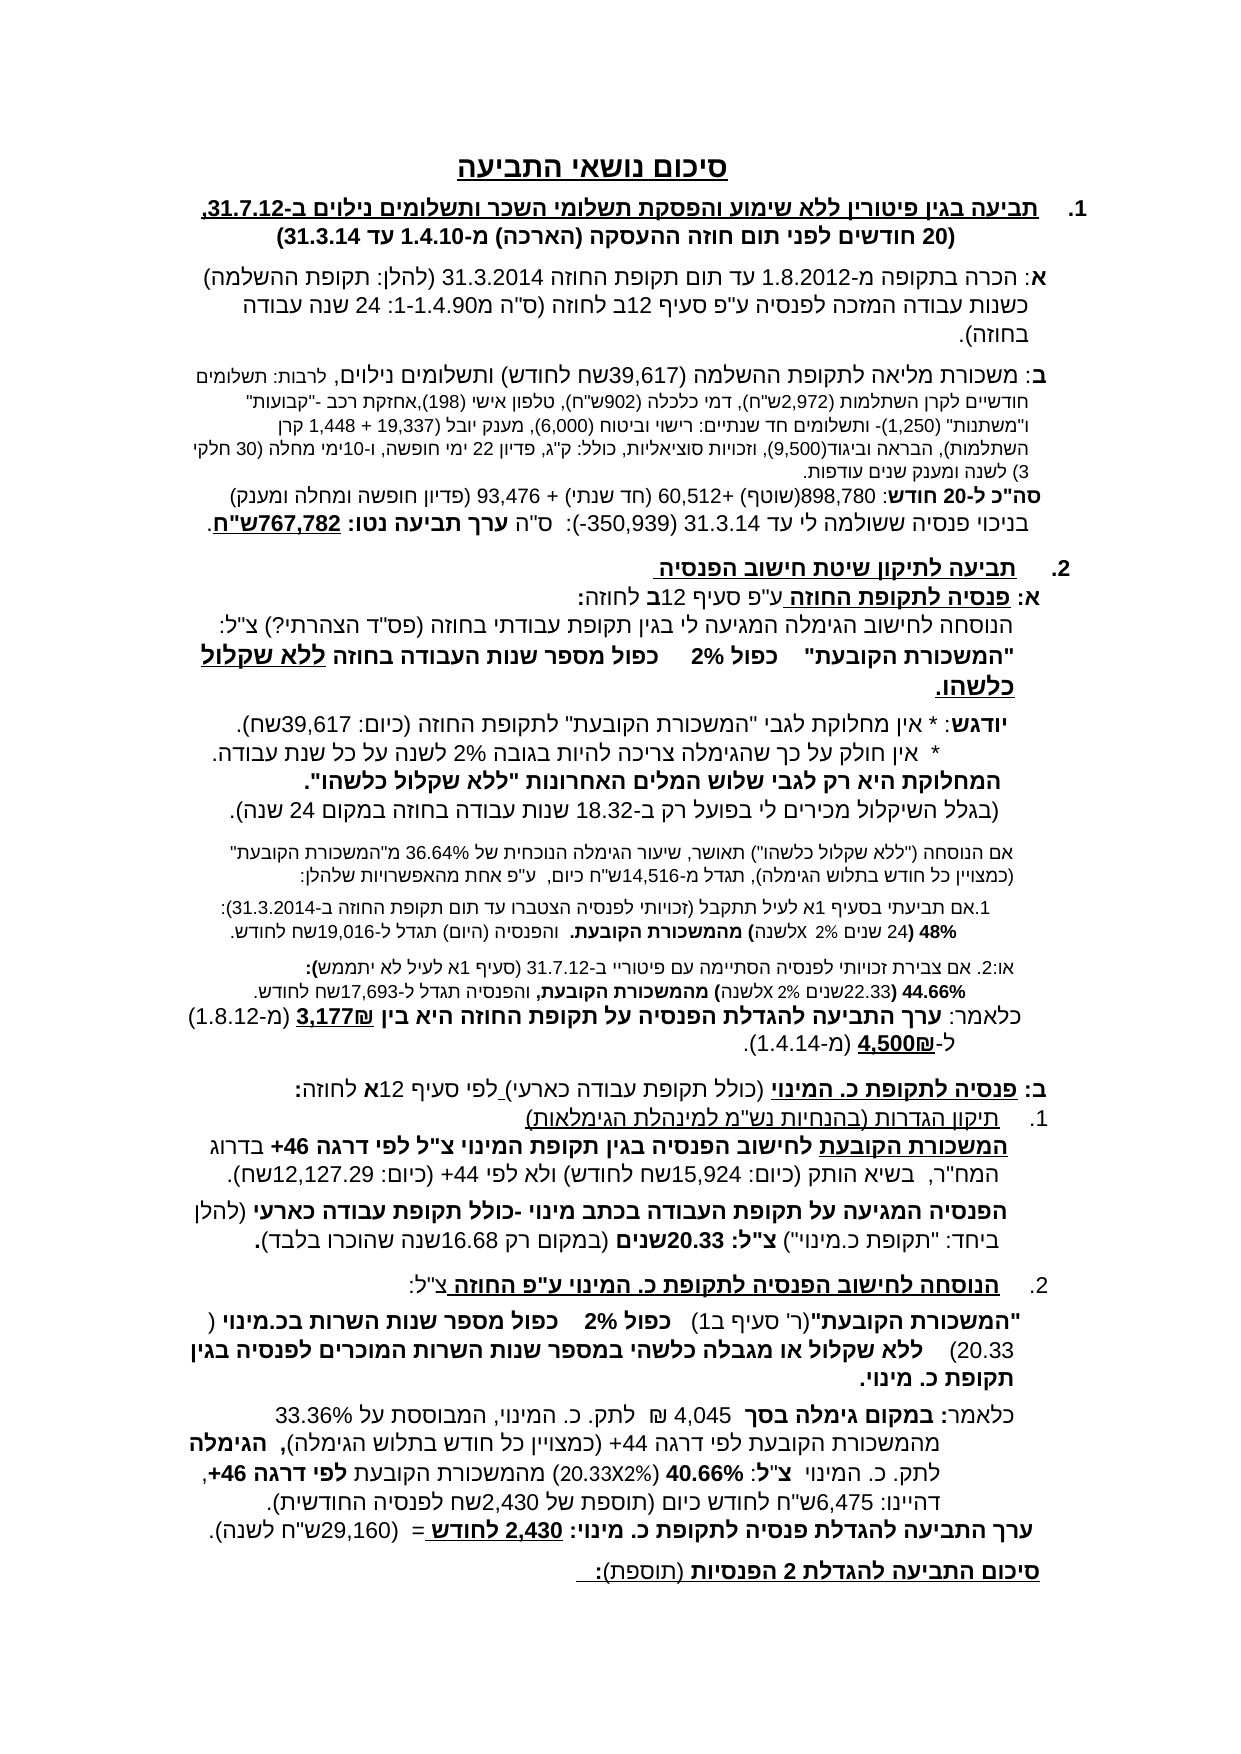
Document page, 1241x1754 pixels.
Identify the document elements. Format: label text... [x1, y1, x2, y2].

text א: פנסיה לתקופת החוזה ע"פ סעיף 12ב לחוזה: [187, 584, 1053, 610]
text או:2. אם צבירת זכויותי לפנסיה הסתיימה עם פיטוריי ב-31.7.12 (סעיף 1א לעיל לא יתממש): [187, 957, 1014, 978]
text המחלוקת היא רק לגבי שלוש המלים האחרונות "ללא שקלול כלשהו". (בגלל השיקלול מכירים לי בפועל רק ב-18.32 שנות עבודה בחוזה במקום 24 שנה). [187, 768, 1053, 823]
text ערך התביעה להגדלת פנסיה לתקופת כ. מינוי: 2,430 לחודש = (29,160ש"ח לשנה). [187, 1517, 1053, 1543]
text סה"כ ל-20 חודש: 898,780(שוטף) +60,512 (חד שנתי) + 93,476 (פדיון חופשה ומחלה ומענק) בניכוי פנסיה ששולמה לי עד 31.3.14 (350,939-): ס"ה ערך תביעה נטו: 767,782ש"ח. [187, 484, 1053, 537]
text סיכום נושאי התביעה [187, 150, 1053, 183]
text 1.אם תביעתי בסעיף 1א לעיל תתקבל (זכויותי לפנסיה הצטברו עד תום תקופת החוזה ב-31.3.2014): [187, 897, 1053, 918]
text 44.66% (22.33שנים X 2%לשנה) מהמשכורת הקובעת, והפנסיה תגדל ל-17,693שח לחודש. [187, 980, 1023, 1003]
text ב: משכורת מליאה לתקופת ההשלמה (39,617שח לחודש) Iתשלומים נילוים, לרבות: תשלומים חודשיים לקרן השתלמות (2,972ש"ח), דמי כלכלה (902ש"ח), טלפון אישי (198),אחזקת רכב -"קבועות" ו"משתנות" (1,250)- ותשלומים חד שנתיים: רישוי וביטוח (6,000), מענק יובל (19,337 + 1,448 קרן השתלמות), הבראה וביגוד(9,500), וזכויות סוציאליות, כולל: ק"ג, פדיון 22 ימי חופשה, ו-10ימי מחלה (30 חלקי 3) לשנה ומענק שנים עודפות. [187, 362, 1053, 483]
list המשכורת הקובעת לחישוב הפנסיה בגין תקופת המינוי צ"ל לפי דרגה 46+ בדרוג המח"ר, בשיא הותק (כיום: 15,924שח לחודש) ולא לפי 44+ (כיום: 12,127.29שח). [187, 1133, 1014, 1188]
text 48% (24 שנים X 2%לשנה) מהמשכורת הקובעת. והפנסיה (היום) תגדל ל-19,016שח לחודש. [187, 920, 1014, 943]
text ב: פנסיה לתקופת כ. המינוי (כולל תקופת עבודה כארעי) לפי סעיף 12א לחוזה: [187, 1076, 1053, 1102]
list תביעה בגין פיטורין ללא שימוע והפסקת תשלומי השכר ותשלומים נילוים ב-31.7.12, (20 חודשים לפני תום חוזה ההעסקה (הארכה) מ-1.4.10 עד 31.3.14) [187, 194, 1082, 249]
text אם הנוסחה ("ללא שקלול כלשהו") תאושר, שיעור הגימלה הנוכחית של 36.64% מ"המשכורת הקובעת" (כמצויין כל חודש בתלוש הגימלה), תגדל מ-14,516ש"ח כיום, ע"פ אחת מהאפשרויות שלהלן: [187, 842, 1029, 887]
text "המשכורת הקובעת"(ר' סעיף ב1) כפול 2% כפול מספר שנות השרות בכ.מינוי (20.33) ללא שקלול או מגבלה כלשהי במספר שנות השרות המוכרים לפנסיה בגין תקופת כ. מינוי. [187, 1308, 1053, 1391]
text סיכום התביעה להגדלת 2 הפנסיות (תוספת): [187, 1558, 1053, 1584]
list הנוסחה לחישוב הפנסיה לתקופת כ. המינוי ע"פ החוזה צ"ל: [187, 1272, 1029, 1298]
text א: הכרה בתקופה מ-1.8.2012 עד תום תקופת החוזה 31.3.2014 (להלן: תקופת ההשלמה) כשנות עבודה המזכה לפנסיה ע"פ סעיף 12ב לחוזה (ס"ה מ1-1.4.90: 24 שנה עבודה בחוזה). [187, 264, 1053, 347]
text הפנסיה המגיעה על תקופת העבודה בכתב מינוי -כולל תקופת עבודה כארעי (להלן ביחד: "תקופת כ.מינוי") צ"ל: 20.33שנים (במקום רק 16.68שנה שהוכרו בלבד). [187, 1198, 1014, 1253]
list תביעה לתיקון שיטת חישוב הפנסיה [187, 555, 1051, 582]
text כלאמר: ערך התביעה להגדלת הפנסיה על תקופת החוזה היא בין 3,177₪ (מ-1.8.12) ל-4,500₪ (מ-1.4.14). [187, 1003, 1053, 1056]
list תיקון הגדרות (בהנחיות נש"מ למינהלת הגימלאות) [187, 1104, 1029, 1131]
text הנוסחה לחישוב הגימלה המגיעה לי בגין תקופת עבודתי בחוזה (פס"ד הצהרתי?) צ"ל: "המשכורת הקובעת" כפול 2% כפול מספר שנות העבודה בחוזה ללא שקלול כלשהו. [187, 612, 1014, 701]
text כלאמר: במקום גימלה בסך 4,045 ₪ לתק. כ. המינוי, המבוססת על 33.36% מהמשכורת הקובעת לפי דרגה 44+ (כמצויין כל חודש בתלוש הגימלה), הגימלה לתק. כ. המינוי צ"ל: 40.66% (20.33X2%) מהמשכורת הקובעת לפי דרגה 46+, דהיינו: 6,475ש"ח לחודש כיום (תוספת של 2,430שח לפנסיה החודשית). [187, 1402, 1053, 1515]
text יודגש: * אין מחלוקת לגבי "המשכורת הקובעת" לתקופת החוזה (כיום: 39,617שח). * אין חולק על כך שהגימלה צריכה להיות בגובה 2% לשנה על כל שנת עבודה. [187, 711, 1059, 766]
